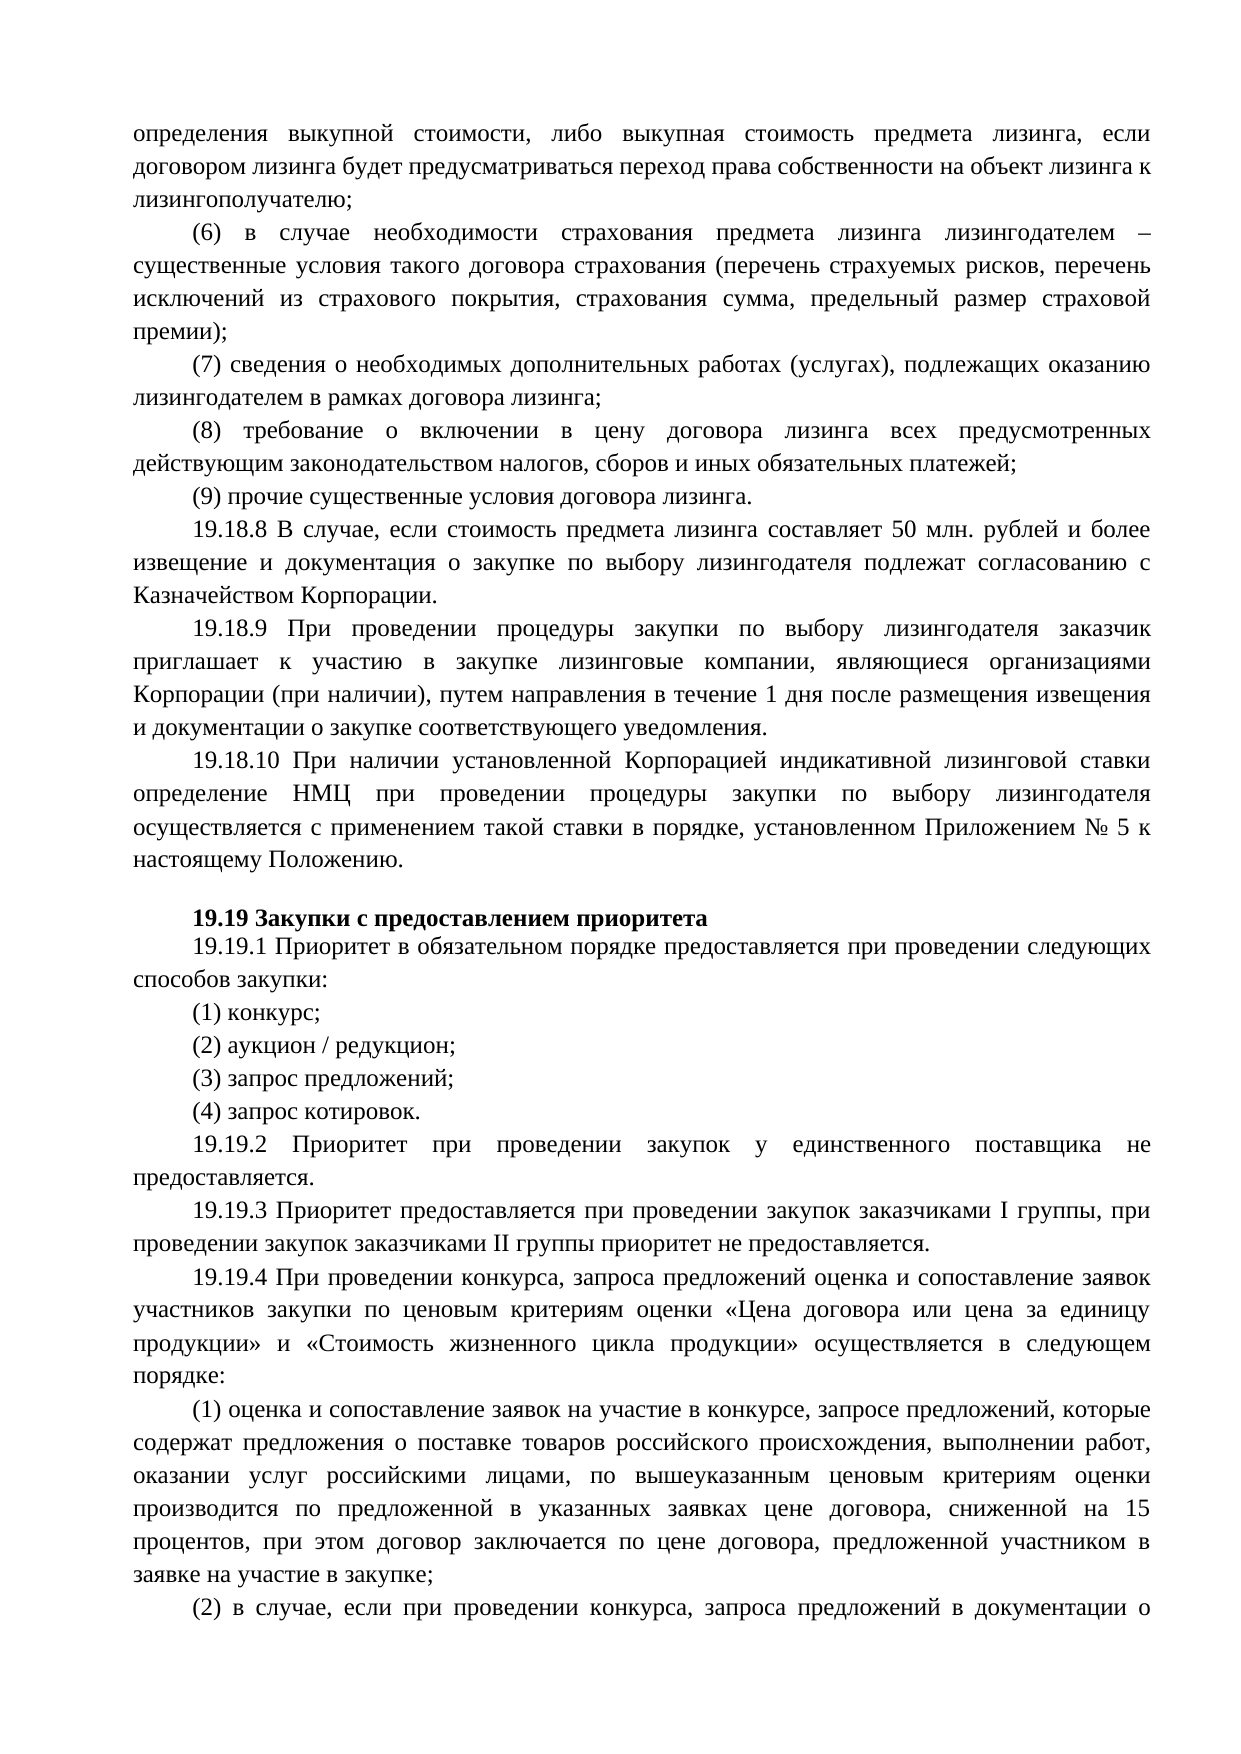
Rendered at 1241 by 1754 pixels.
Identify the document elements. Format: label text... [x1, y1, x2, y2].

title (8) требование о включении в цену договора лизинга всех предусмотренных действующим законодательством налогов, сборов и иных обязательных платежей; [133, 415, 1152, 477]
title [133, 118, 1152, 213]
title 19.19.1 Приоритет в обязательном порядке предоставляется при проведении следующих способов закупки: [133, 931, 1152, 993]
title (2) аукцион / редукцион; [133, 1030, 1152, 1059]
title 19.19.3 Приоритет предоставляется при проведении закупок заказчиками I группы, при проведении закупок заказчиками II группы приоритет не предоставляется. [133, 1196, 1152, 1257]
title 19.18.8 В случае, если стоимость предмета лизинга составляет 50 млн. рублей и более извещение и документация о закупке по выбору лизингодателя подлежат согласованию с Казначейством Корпорации. [133, 514, 1152, 609]
title 19.19.4 При проведении конкурса, запроса предложений оценка и сопоставление заявок участников закупки по ценовым критериям оценки «Цена договора или цена за единицу продукции» и «Стоимость жизненного цикла продукции» осуществляется в следующем порядке: [133, 1262, 1152, 1389]
title 19.18.10 При наличии установленной Корпорацией индикативной лизинговой ставки определение НМЦ при проведении процедуры закупки по выбору лизингодателя осуществляется с применением такой ставки в порядке, установленном Приложением № 5 к настоящему Положению. [133, 746, 1152, 873]
title (9) прочие существенные условия договора лизинга. [133, 481, 1152, 510]
title (6) в случае необходимости страхования предмета лизинга лизингодателем – существенные условия такого договора страхования (перечень страхуемых рисков, перечень исключений из страхового покрытия, страхования сумма, предельный размер страховой премии); [133, 217, 1152, 345]
title (7) сведения о необходимых дополнительных работах (услугах), подлежащих оказанию лизингодателем в рамках договора лизинга; [133, 349, 1152, 411]
title 19.18.9 При проведении процедуры закупки по выбору лизингодателя заказчик приглашает к участию в закупке лизинговые компании, являющиеся организациями Корпорации (при наличии), путем направления в течение 1 дня после размещения извещения и документации о закупке соответствующего уведомления. [133, 613, 1152, 741]
title 19.19.2 Приоритет при проведении закупок у единственного поставщика не предоставляется. [133, 1129, 1152, 1191]
title (4) запрос котировок. [133, 1096, 1152, 1125]
list 19.19 Закупки с предоставлением приоритета [133, 903, 1152, 931]
title (1) конкурс; [133, 997, 1152, 1026]
title (1) оценка и сопоставление заявок на участие в конкурсе, запросе предложений, которые содержат предложения о поставке товаров российского происхождения, выполнении работ, оказании услуг российскими лицами, по вышеуказанным ценовым критериям оценки производится по предложенной в указанных заявках цене договора, сниженной на 15 процентов, при этом договор заключается по цене договора, предложенной участником в заявке на участие в закупке; [133, 1394, 1152, 1587]
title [133, 1592, 1152, 1621]
title (3) запрос предложений; [133, 1063, 1152, 1092]
